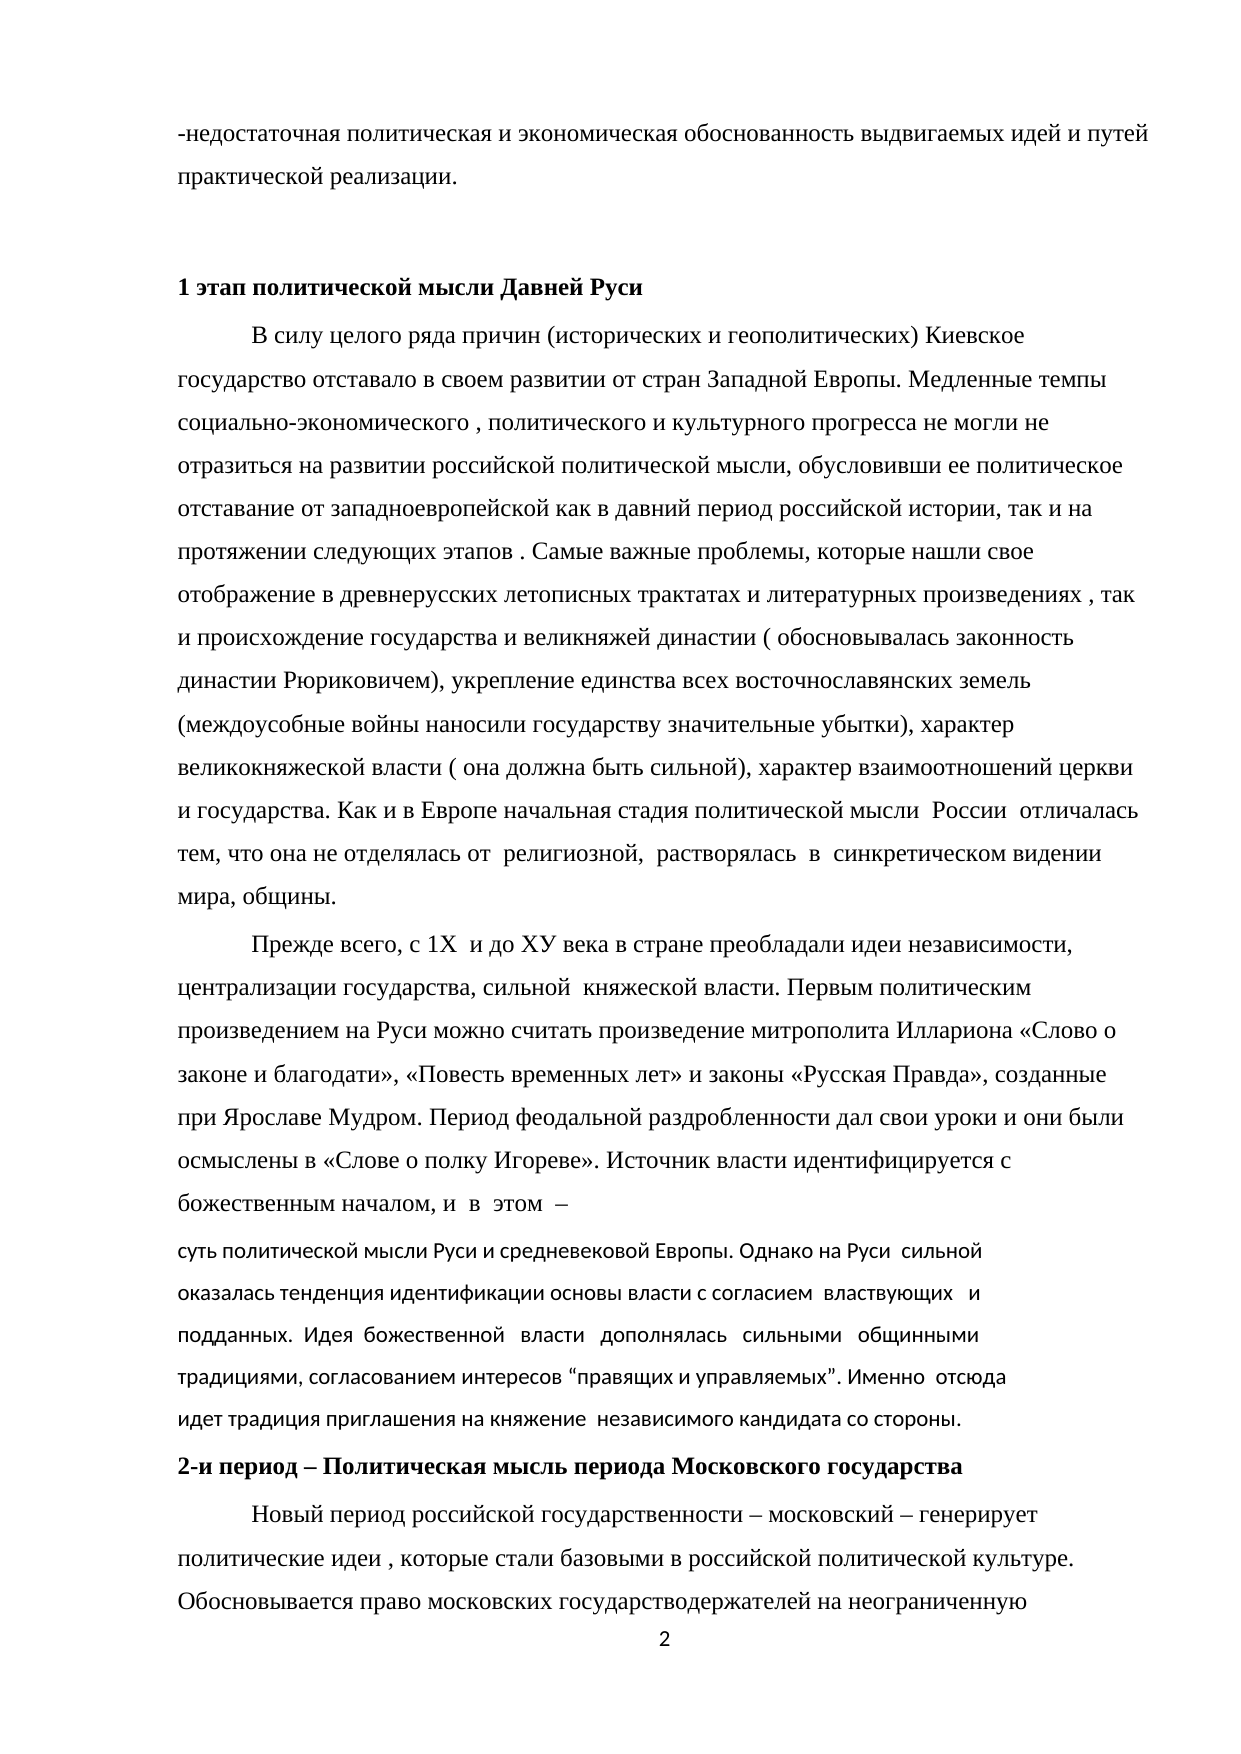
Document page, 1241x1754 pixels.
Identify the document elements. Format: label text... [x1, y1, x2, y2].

text подданных. Идея божественной власти дополнялась сильными общинными [177, 1320, 1152, 1348]
text Прежде всего, с 1Х и до ХУ века в стране преобладали идеи независимости, централизации государства, сильной княжеской власти. Первым политическим произведением на Руси можно считать произведение митрополита Иллариона «Слово о законе и благодати», «Повесть временных лет» и законы «Русская Правда», созданные при Ярославе Мудром. Период феодальной раздробленности дал свои уроки и они были осмыслены в «Слове о полку Игореве». Источник власти идентифицируется с божественным началом, и в этом – [177, 929, 1152, 1217]
text суть политической мысли Руси и средневековой Европы. Однако на Руси сильной [177, 1236, 1152, 1264]
text -недостаточная политическая и экономическая обоснованность выдвигаемых идей и путей практической реализации. [177, 118, 1152, 190]
text 2-и период – Политическая мысль периода Московского государства [177, 1451, 1152, 1480]
text идет традиция приглашения на княжение независимого кандидата со стороны. [177, 1404, 1152, 1432]
text 1 этап политической мысли Давней Руси [177, 272, 1152, 301]
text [177, 1499, 1152, 1614]
text В силу целого ряда причин (исторических и геополитических) Киевское государство отставало в своем развитии от стран Западной Европы. Медленные темпы социально-экономического , политического и культурного прогресса не могли не отразиться на развитии российской политической мысли, обусловивши ее политическое отставание от западноевропейской как в давний период российской истории, так и на протяжении следующих этапов . Самые важные проблемы, которые нашли свое отображение в древнерусских летописных трактатах и литературных произведениях , так и происхождение государства и великняжей династии ( обосновывалась законность династии Рюриковичем), укрепление единства всех восточнославянских земель (междоусобные войны наносили государству значительные убытки), характер великокняжеской власти ( она должна быть сильной), характер взаимоотношений церкви и государства. Как и в Европе начальная стадия политической мысли России отличалась тем, что она не отделялась от религиозной, растворялась в синкретическом видении мира, общины. [177, 321, 1152, 910]
text оказалась тенденция идентификации основы власти с согласием властвующих и [177, 1278, 1152, 1306]
text традициями, согласованием интересов “правящих и управляемых”. Именно отсюда [177, 1362, 1152, 1390]
